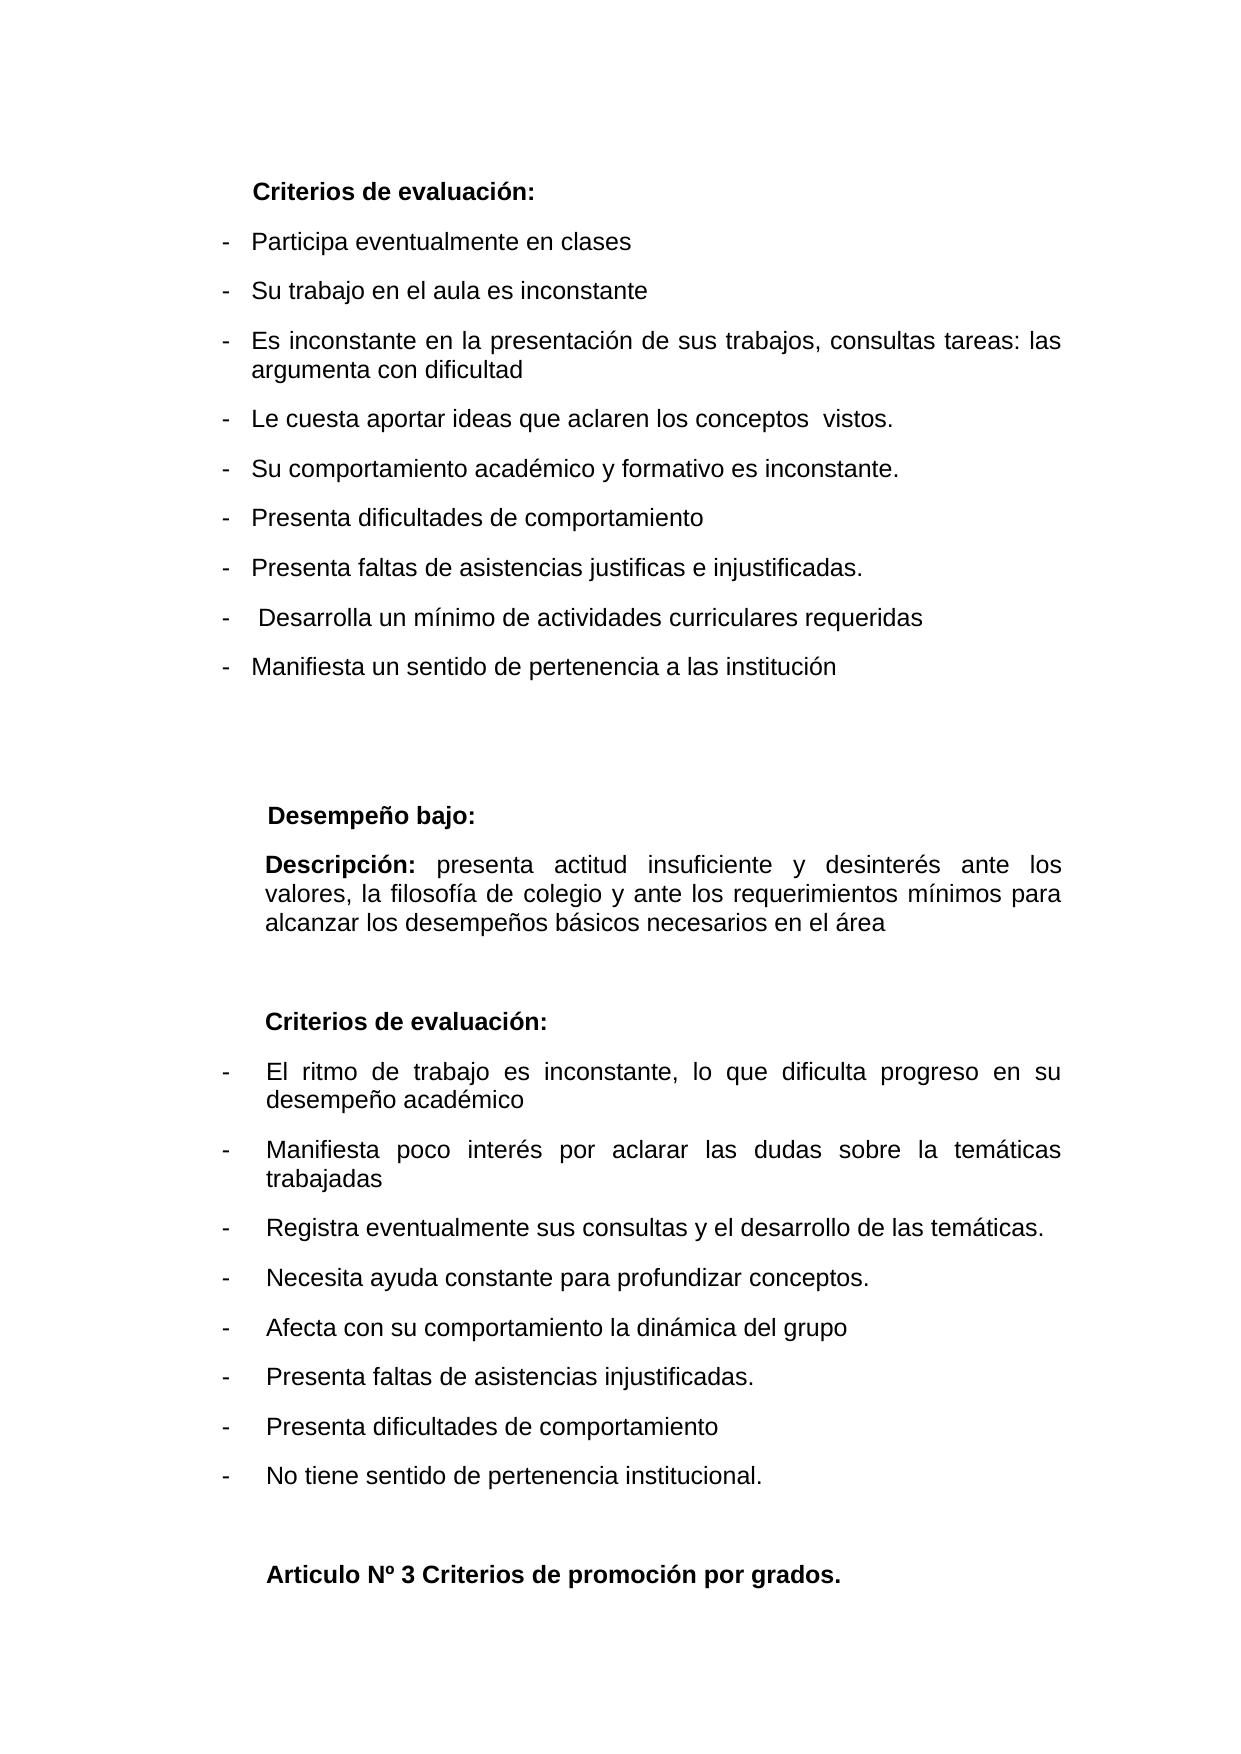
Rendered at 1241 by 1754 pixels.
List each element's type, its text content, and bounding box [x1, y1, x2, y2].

list Le cuesta aportar ideas que aclaren los conceptos vistos. [222, 404, 1063, 433]
text Descripción: presenta actitud insuficiente y desinterés ante los valores, la filosofía de colegio y ante los requerimientos mínimos para alcanzar los desempeños básicos necesarios en el área [265, 851, 1063, 937]
list Presenta dificultades de comportamiento [222, 503, 1063, 532]
list Afecta con su comportamiento la dinámica del grupo [222, 1313, 1063, 1341]
list Registra eventualmente sus consultas y el desarrollo de las temáticas. [222, 1213, 1063, 1242]
list Su comportamiento académico y formativo es inconstante. [222, 454, 1063, 483]
list Presenta faltas de asistencias injustificadas. [222, 1362, 1063, 1391]
list Manifiesta poco interés por aclarar las dudas sobre la temáticas trabajadas [222, 1135, 1063, 1193]
text Desempeño bajo: [177, 801, 1063, 830]
list El ritmo de trabajo es inconstante, lo que dificulta progreso en su desempeño académico [222, 1057, 1063, 1114]
list Participa eventualmente en clases [222, 227, 1063, 256]
list No tiene sentido de pertenencia institucional. [222, 1461, 1063, 1490]
list Presenta faltas de asistencias justificas e injustificadas. [222, 553, 1063, 582]
list Manifiesta un sentido de pertenencia a las institución [222, 652, 1063, 681]
text Criterios de evaluación: [252, 177, 1063, 206]
list Presenta dificultades de comportamiento [222, 1412, 1063, 1441]
list Necesita ayuda constante para profundizar conceptos. [222, 1263, 1063, 1292]
list Desarrolla un mínimo de actividades curriculares requeridas [222, 603, 1063, 631]
text Articulo Nº 3 Criterios de promoción por grados. [266, 1561, 1063, 1589]
list Su trabajo en el aula es inconstante [222, 276, 1063, 305]
list Es inconstante en la presentación de sus trabajos, consultas tareas: las argumenta con dificultad [222, 326, 1063, 383]
text Criterios de evaluación: [265, 1007, 1063, 1036]
